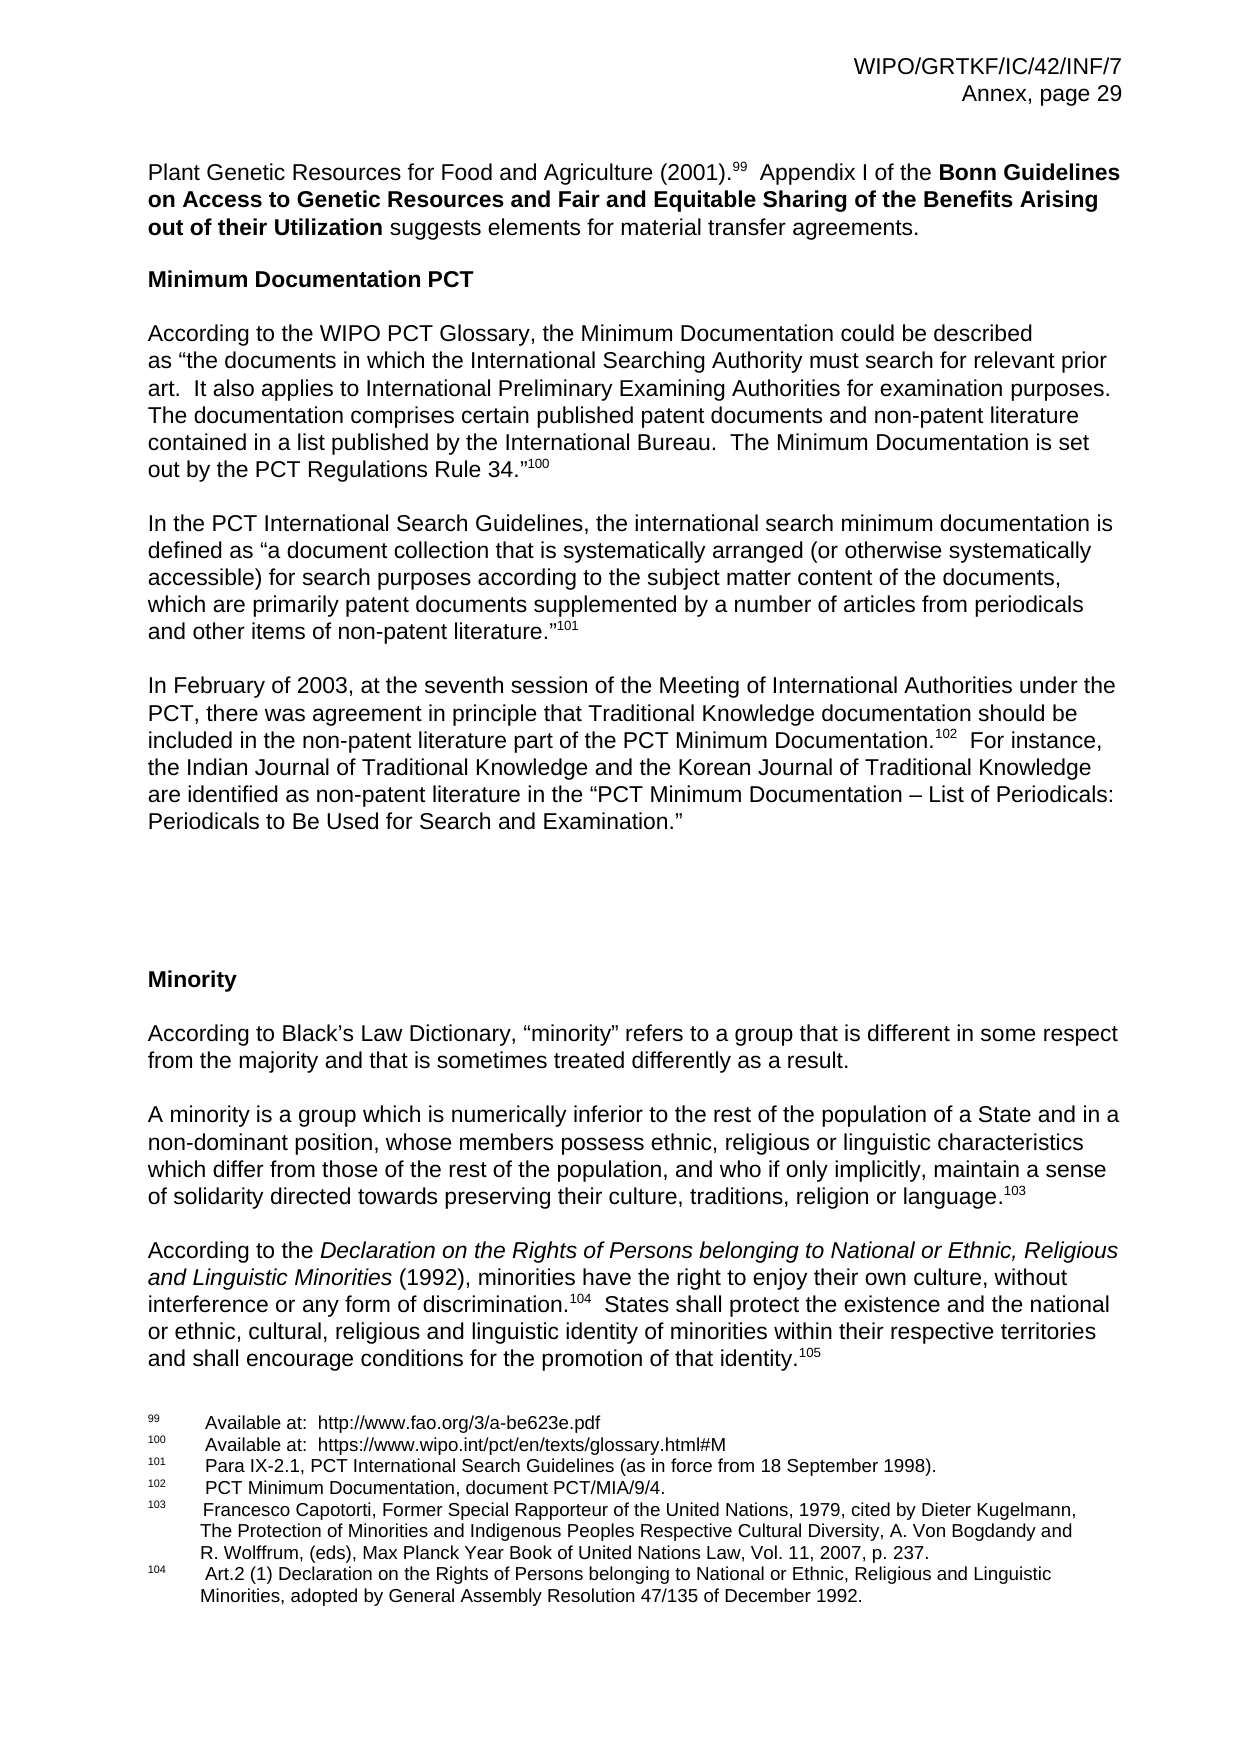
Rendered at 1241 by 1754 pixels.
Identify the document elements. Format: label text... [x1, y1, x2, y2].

text According to the Declaration on the Rights of Persons belonging to National or Ethnic, Religious and Linguistic Minorities (1992), minorities have the right to enjoy their own culture, without interference or any form of discrimination. States shall protect the existence and the national or ethnic, cultural, religious and linguistic identity of minorities within their respective territories and shall encourage conditions for the promotion of that identity. [148, 1236, 1122, 1371]
text According to the WIPO PCT Glossary, the Minimum Documentation could be described as “the documents in which the International Searching Authority must search for relevant prior art. It also applies to International Preliminary Examining Authorities for examination purposes. The documentation comprises certain published patent documents and non-patent literature contained in a list published by the International Bureau. The Minimum Documentation is set out by the PCT Regulations Rule 34.” [148, 319, 1122, 482]
text In the PCT International Search Guidelines, the international search minimum documentation is defined as “a document collection that is systematically arranged (or otherwise systematically accessible) for search purposes according to the subject matter content of the documents, which are primarily patent documents supplemented by a number of articles from periodicals and other items of non-patent literature.” [148, 509, 1122, 644]
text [148, 158, 1122, 240]
text In February of 2003, at the seventh session of the Meeting of International Authorities under the PCT, there was agreement in principle that Traditional Knowledge documentation should be included in the non-patent literature part of the PCT Minimum Documentation. For instance, the Indian Journal of Traditional Knowledge and the Korean Journal of Traditional Knowledge are identified as non-patent literature in the “PCT Minimum Documentation – List of Periodicals: Periodicals to Be Used for Search and Examination.” [148, 672, 1122, 834]
text A minority is a group which is numerically inferior to the rest of the population of a State and in a non-dominant position, whose members possess ethnic, religious or linguistic characteristics which differ from those of the rest of the population, and who if only implicitly, maintain a sense of solidarity directed towards preserving their culture, traditions, religion or language. [148, 1101, 1122, 1209]
subtitle Minority [148, 966, 1122, 992]
text According to Black’s Law Dictionary, “minority” refers to a group that is different in some respect from the majority and that is sometimes treated differently as a result. [148, 1019, 1122, 1073]
subtitle Minimum Documentation PCT [148, 266, 1122, 292]
